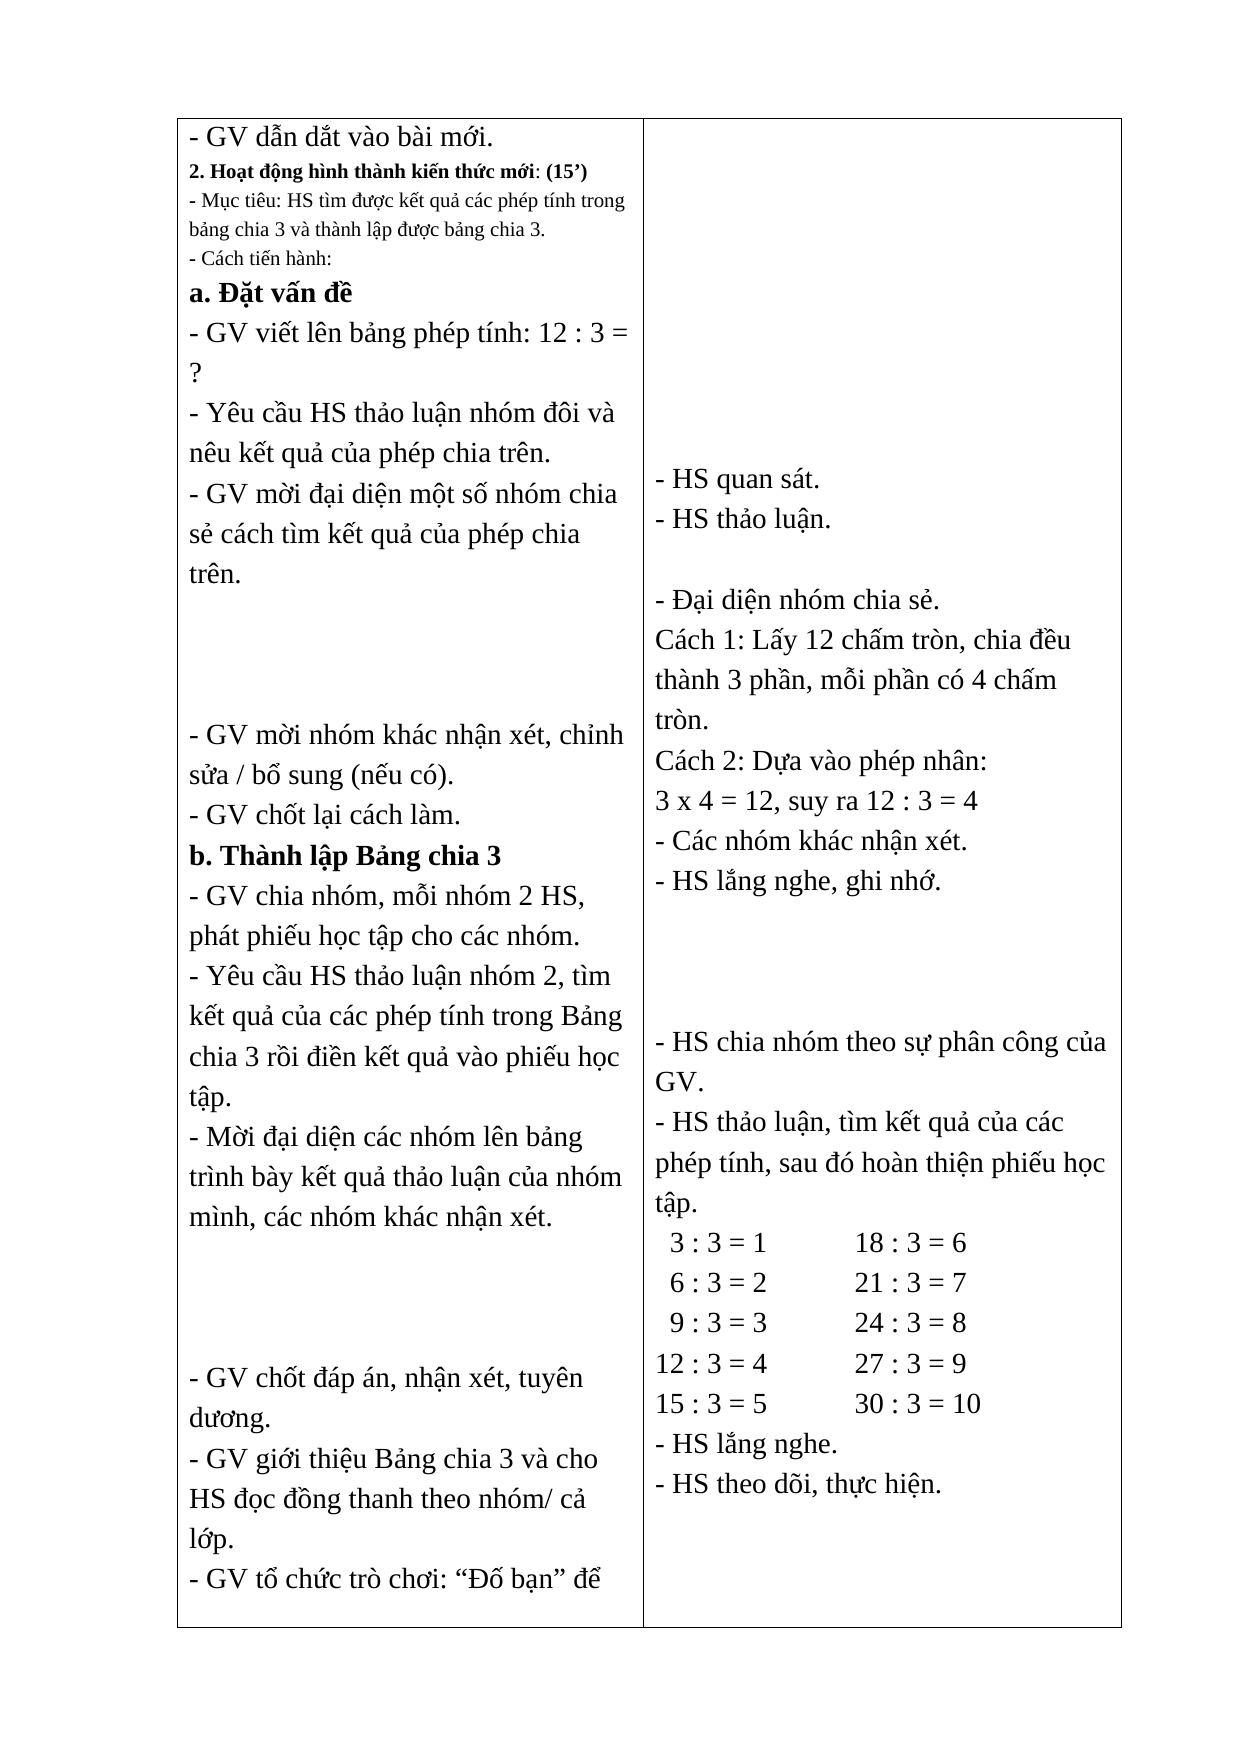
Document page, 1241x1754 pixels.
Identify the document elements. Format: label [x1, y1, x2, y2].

table_cell [644, 119, 1121, 1627]
table_cell [178, 119, 643, 1627]
